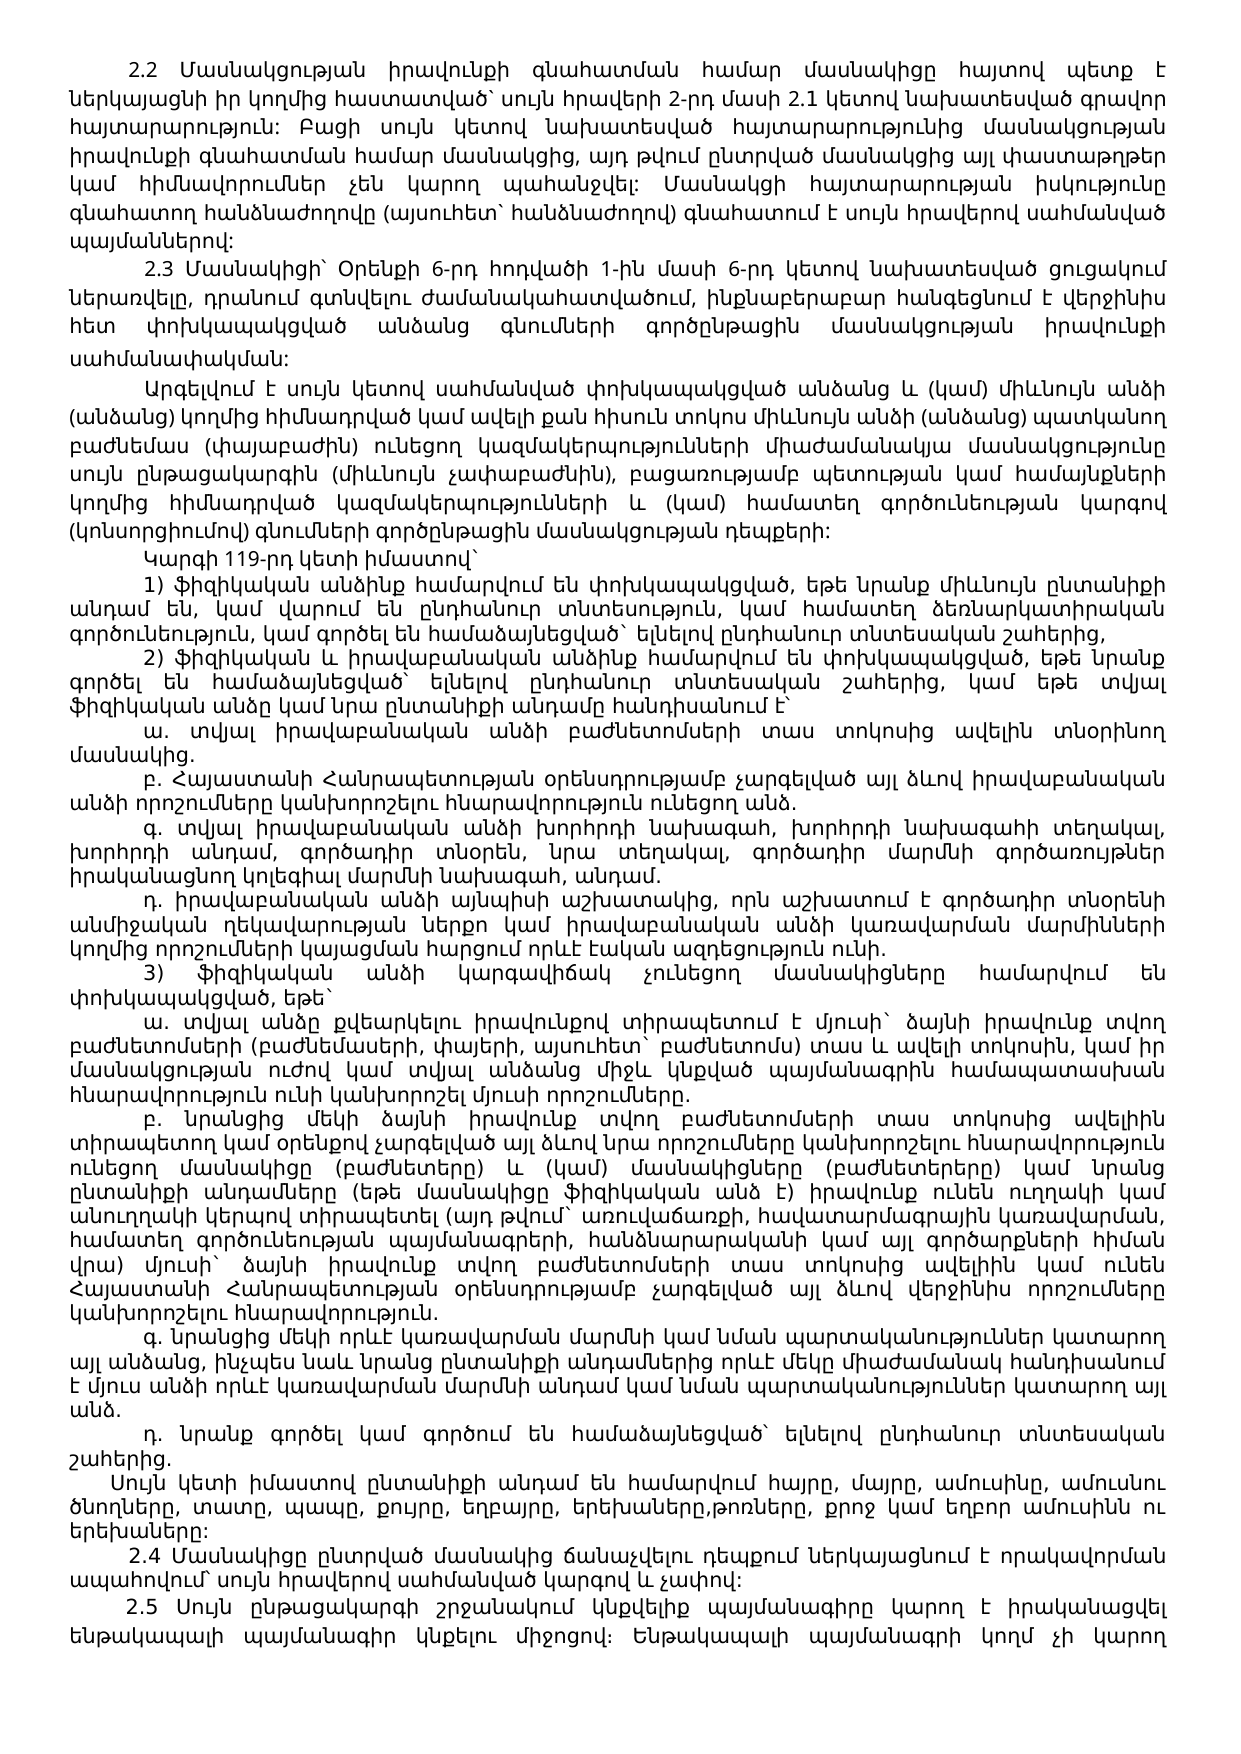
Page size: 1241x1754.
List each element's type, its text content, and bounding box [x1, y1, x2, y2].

text բ. նրանցից մեկի ձայնի իրավունք տվող բաժնետոմսերի տաս տոկոսից ավելիին տիրապետող կամ օրենքով չարգելված այլ ձևով նրա որոշումները կանխորոշելու հնարավորություն ունեցող մասնակիցը (բաժնետերը) և (կամ) մասնակիցները (բաժնետերերը) կամ նրանց ընտանիքի անդամները (եթե մասնակիցը ֆիզիկական անձ է) իրավունք ունեն ուղղակի կամ անուղղակի կերպով տիրապետել (այդ թվում` առուվաճառքի, հավատարմագրային կառավարման, համատեղ գործունեության պայմանագրերի, հանձնարարականի կամ այլ գործարքների հիման վրա) մյուսի` ձայնի իրավունք տվող բաժնետոմսերի տաս տոկոսից ավելիին կամ ունեն Հայաստանի Հանրապետության օրենսդրությամբ չարգելված այլ ձևով վերջինիս որոշումները կանխորոշելու հնարավորություն. [69, 1107, 1167, 1325]
text 1) ֆիզիկական անձինք համարվում են փոխկապակցված, եթե նրանք միևնույն ընտանիքի անդամ են, կամ վարում են ընդհանուր տնտեսություն, կամ համատեղ ձեռնարկատիրական գործունեություն, կամ գործել են համաձայնեցված` ելնելով ընդհանուր տնտեսական շահերից, [69, 573, 1167, 646]
text 2.3 Մասնակիցի՝ Օրենքի 6-րդ հոդվածի 1-ին մասի 6-րդ կետով նախատեսված ցուցակում ներառվելը, դրանում գտնվելու ժամանակահատվածում, ինքնաբերաբար հանգեցնում է վերջինիս հետ փոխկապակցված անձանց գնումների գործընթացին մասնակցության իրավունքի սահմանափակման: [69, 254, 1167, 374]
text բ. Հայաստանի Հանրապետության օրենսդրությամբ չարգելված այլ ձևով իրավաբանական անձի որոշումները կանխորոշելու հնարավորություն ունեցող անձ. [69, 767, 1167, 816]
text ա. տվյալ իրավաբանական անձի բաժնետոմսերի տաս տոկոսից ավելին տնօրինող մասնակից. [69, 719, 1167, 767]
text դ. իրավաբանական անձի այնպիսի աշխատակից, որն աշխատում է գործադիր տնօրենի անմիջական ղեկավարության ներքո կամ իրավաբանական անձի կառավարման մարմինների կողմից որոշումների կայացման հարցում որևէ էական ազդեցություն ունի. [69, 888, 1167, 961]
text դ. նրանք գործել կամ գործում են համաձայնեցված՝ ելնելով ընդհանուր տնտեսական շահերից. [69, 1422, 1167, 1471]
text Սույն կետի իմաստով ընտանիքի անդամ են համարվում հայրը, մայրը, ամուսինը, ամուսնու ծնողները, տատը, պապը, քույրը, եղբայրը, երեխաները,թոռները, քրոջ կամ եղբոր ամուսինն ու երեխաները: [69, 1471, 1167, 1544]
text 2.4 Մասնակիցը ընտրված մասնակից ճանաչվելու դեպքում ներկայացնում է որակավորման ապահովում՝ սույն հրավերով սահմանված կարգով և չափով: [69, 1544, 1167, 1592]
text Արգելվում է սույն կետով սահմանված փոխկապակցված անձանց և (կամ) միևնույն անձի (անձանց) կողմից հիմնադրված կամ ավելի քան հիսուն տոկոս միևնույն անձի (անձանց) պատկանող բաժնեմաս (փայաբաժին) ունեցող կազմակերպությունների միաժամանակյա մասնակցությունը սույն ընթացակարգին (միևնույն չափաբաժնին), բացառությամբ պետության կամ համայնքների կողմից հիմնադրված կազմակերպությունների և (կամ) համատեղ գործունեության կարգով (կոնսորցիումով) գնումների գործընթացին մասնակցության դեպքերի: [69, 374, 1167, 544]
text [69, 1592, 1167, 1649]
text 2) ֆիզիկական և իրավաբանական անձինք համարվում են փոխկապակցված, եթե նրանք գործել են համաձայնեցված՝ ելնելով ընդհանուր տնտեսական շահերից, կամ եթե տվյալ ֆիզիկական անձը կամ նրա ընտանիքի անդամը հանդիսանում է՝ [69, 646, 1167, 719]
text 2.2 Մասնակցության իրավունքի գնահատման համար մասնակիցը հայտով պետք է ներկայացնի իր կողմից հաստատված` սույն հրավերի 2-րդ մասի 2.1 կետով նախատեսված գրավոր հայտարարություն: Բացի սույն կետով նախատեսված հայտարարությունից մասնակցության իրավունքի գնահատման համար մասնակցից, այդ թվում ընտրված մասնակցից այլ փաստաթղթեր կամ հիմնավորումներ չեն կարող պահանջվել: Մասնակցի հայտարարության իսկությունը գնահատող հանձնաժողովը (այսուհետ` հանձնաժողով) գնահատում է սույն հրավերով սահմանված պայմաններով: [69, 56, 1167, 254]
text գ. նրանցից մեկի որևէ կառավարման մարմնի կամ նման պարտականություններ կատարող այլ անձանց, ինչպես նաև նրանց ընտանիքի անդամներից որևէ մեկը միաժամանակ հանդիսանում է մյուս անձի որևէ կառավարման մարմնի անդամ կամ նման պարտականություններ կատարող այլ անձ. [69, 1325, 1167, 1422]
text Կարգի 119-րդ կետի իմաստով` [69, 544, 1167, 573]
text 3) ֆիզիկական անձի կարգավիճակ չունեցող մասնակիցները համարվում են փոխկապակցված, եթե` [69, 961, 1167, 1010]
text գ. տվյալ իրավաբանական անձի խորհրդի նախագահ, խորհրդի նախագահի տեղակալ, խորհրդի անդամ, գործադիր տնօրեն, նրա տեղակալ, գործադիր մարմնի գործառույթներ իրականացնող կոլեգիալ մարմնի նախագահ, անդամ. [69, 816, 1167, 888]
text ա. տվյալ անձը քվեարկելու իրավունքով տիրապետում է մյուսի` ձայնի իրավունք տվող բաժնետոմսերի (բաժնեմասերի, փայերի, այսուհետ` բաժնետոմս) տաս և ավելի տոկոսին, կամ իր մասնակցության ուժով կամ տվյալ անձանց միջև կնքված պայմանագրին համապատասխան հնարավորություն ունի կանխորոշել մյուսի որոշումները. [69, 1010, 1167, 1107]
